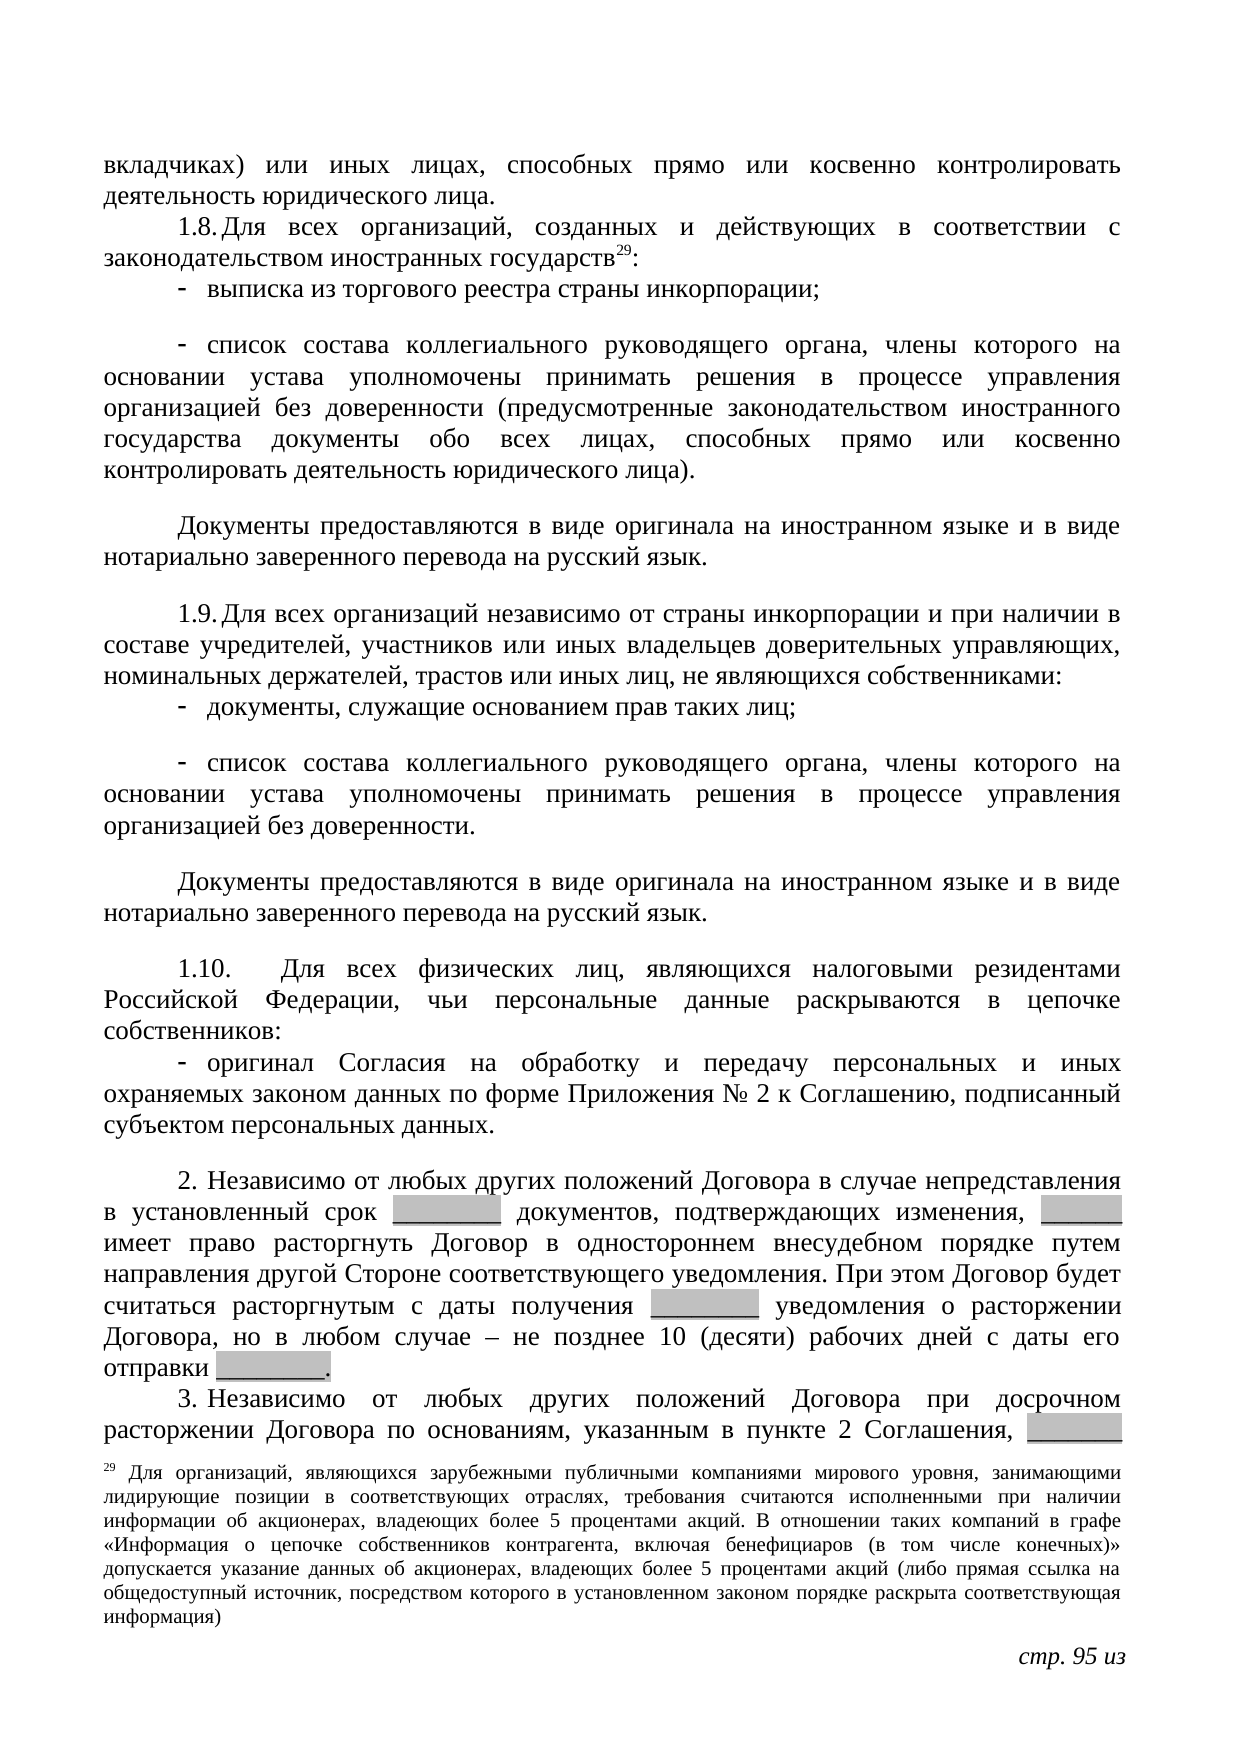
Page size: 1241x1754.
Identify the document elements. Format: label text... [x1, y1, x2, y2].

list Для всех физических лиц, являющихся налоговыми резидентами Российской Федерации, чьи персональные данные раскрываются в цепочке собственников: [103, 952, 1122, 1046]
text Документы предоставляются в виде оригинала на иностранном языке и в виде нотариально заверенного перевода на русский язык. [103, 865, 1122, 927]
list список состава коллегиального руководящего органа, члены которого на основании устава уполномочены принимать решения в процессе управления организацией без доверенности (предусмотренные законодательством иностранного государства документы обо всех лицах, способных прямо или косвенно контролировать деятельность юридического лица). [103, 328, 1122, 484]
list документы, служащие основанием прав таких лиц; [103, 690, 1122, 721]
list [103, 1382, 1122, 1444]
list Для всех организаций независимо от страны инкорпорации и при наличии в составе учредителей, участников или иных владельцев доверительных управляющих, номинальных держателей, трастов или иных лиц, не являющихся собственниками: [103, 597, 1122, 690]
list Независимо от любых других положений Договора в случае непредставления в установленный срок ________ документов, подтверждающих изменения, ______ имеет право расторгнуть Договор в одностороннем внесудебном порядке путем направления другой Стороне соответствующего уведомления. При этом Договор будет считаться расторгнутым с даты получения ________ уведомления о расторжении Договора, но в любом случае – не позднее 10 (десяти) рабочих дней с даты его отправки ________. [103, 1164, 1122, 1382]
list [103, 148, 1122, 210]
list оригинал Согласия на обработку и передачу персональных и иных охраняемых законом данных по форме Приложения № 2 к Соглашению, подписанный субъектом персональных данных. [103, 1046, 1122, 1139]
list список состава коллегиального руководящего органа, члены которого на основании устава уполномочены принимать решения в процессе управления организацией без доверенности. [103, 746, 1122, 840]
list выписка из торгового реестра страны инкорпорации; [103, 272, 1122, 303]
list Для всех организаций, созданных и действующих в соответствии с законодательством иностранных государств: [103, 210, 1122, 272]
text Документы предоставляются в виде оригинала на иностранном языке и в виде нотариально заверенного перевода на русский язык. [103, 509, 1122, 572]
